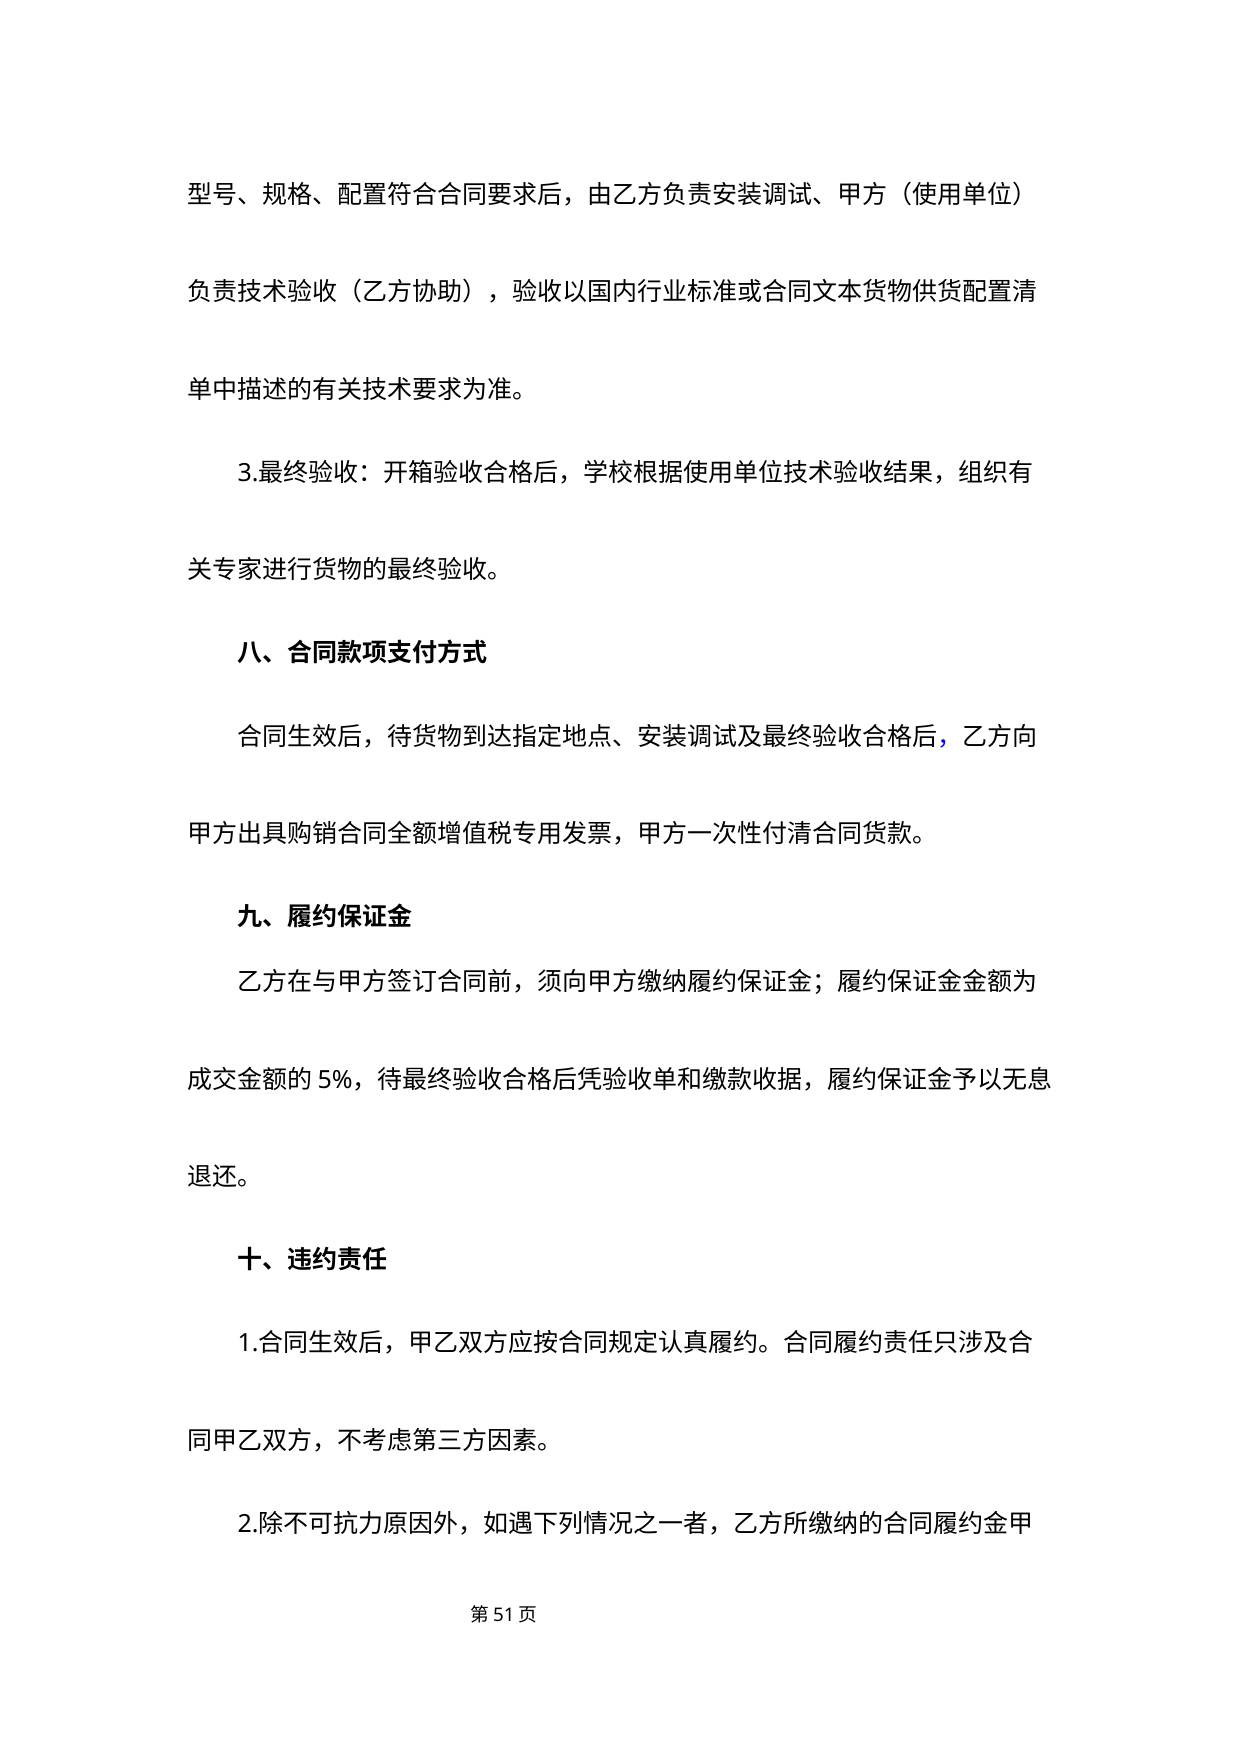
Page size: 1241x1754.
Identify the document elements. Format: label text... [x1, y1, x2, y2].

text 乙方在与甲方签订合同前，须向甲方缴纳履约保证金；履约保证金金额为成交金额的5%，待最终验收合格后凭验收单和缴款收据，履约保证金予以无息退还。 [187, 947, 1053, 1207]
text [187, 1489, 1053, 1554]
text 3.最终验收：开箱验收合格后，学校根据使用单位技术验收结果，组织有关专家进行货物的最终验收。 [187, 438, 1053, 600]
text 十、违约责任 [187, 1225, 1053, 1290]
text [187, 160, 1053, 420]
text 八、合同款项支付方式 [187, 618, 1053, 683]
text 合同生效后，待货物到达指定地点、安装调试及最终验收合格后，乙方向甲方出具购销合同全额增值税专用发票，甲方一次性付清合同货款。 [187, 702, 1053, 864]
text 九、履约保证金 [187, 882, 1053, 947]
text 1.合同生效后，甲乙双方应按合同规定认真履约。合同履约责任只涉及合同甲乙双方，不考虑第三方因素。 [187, 1308, 1053, 1471]
